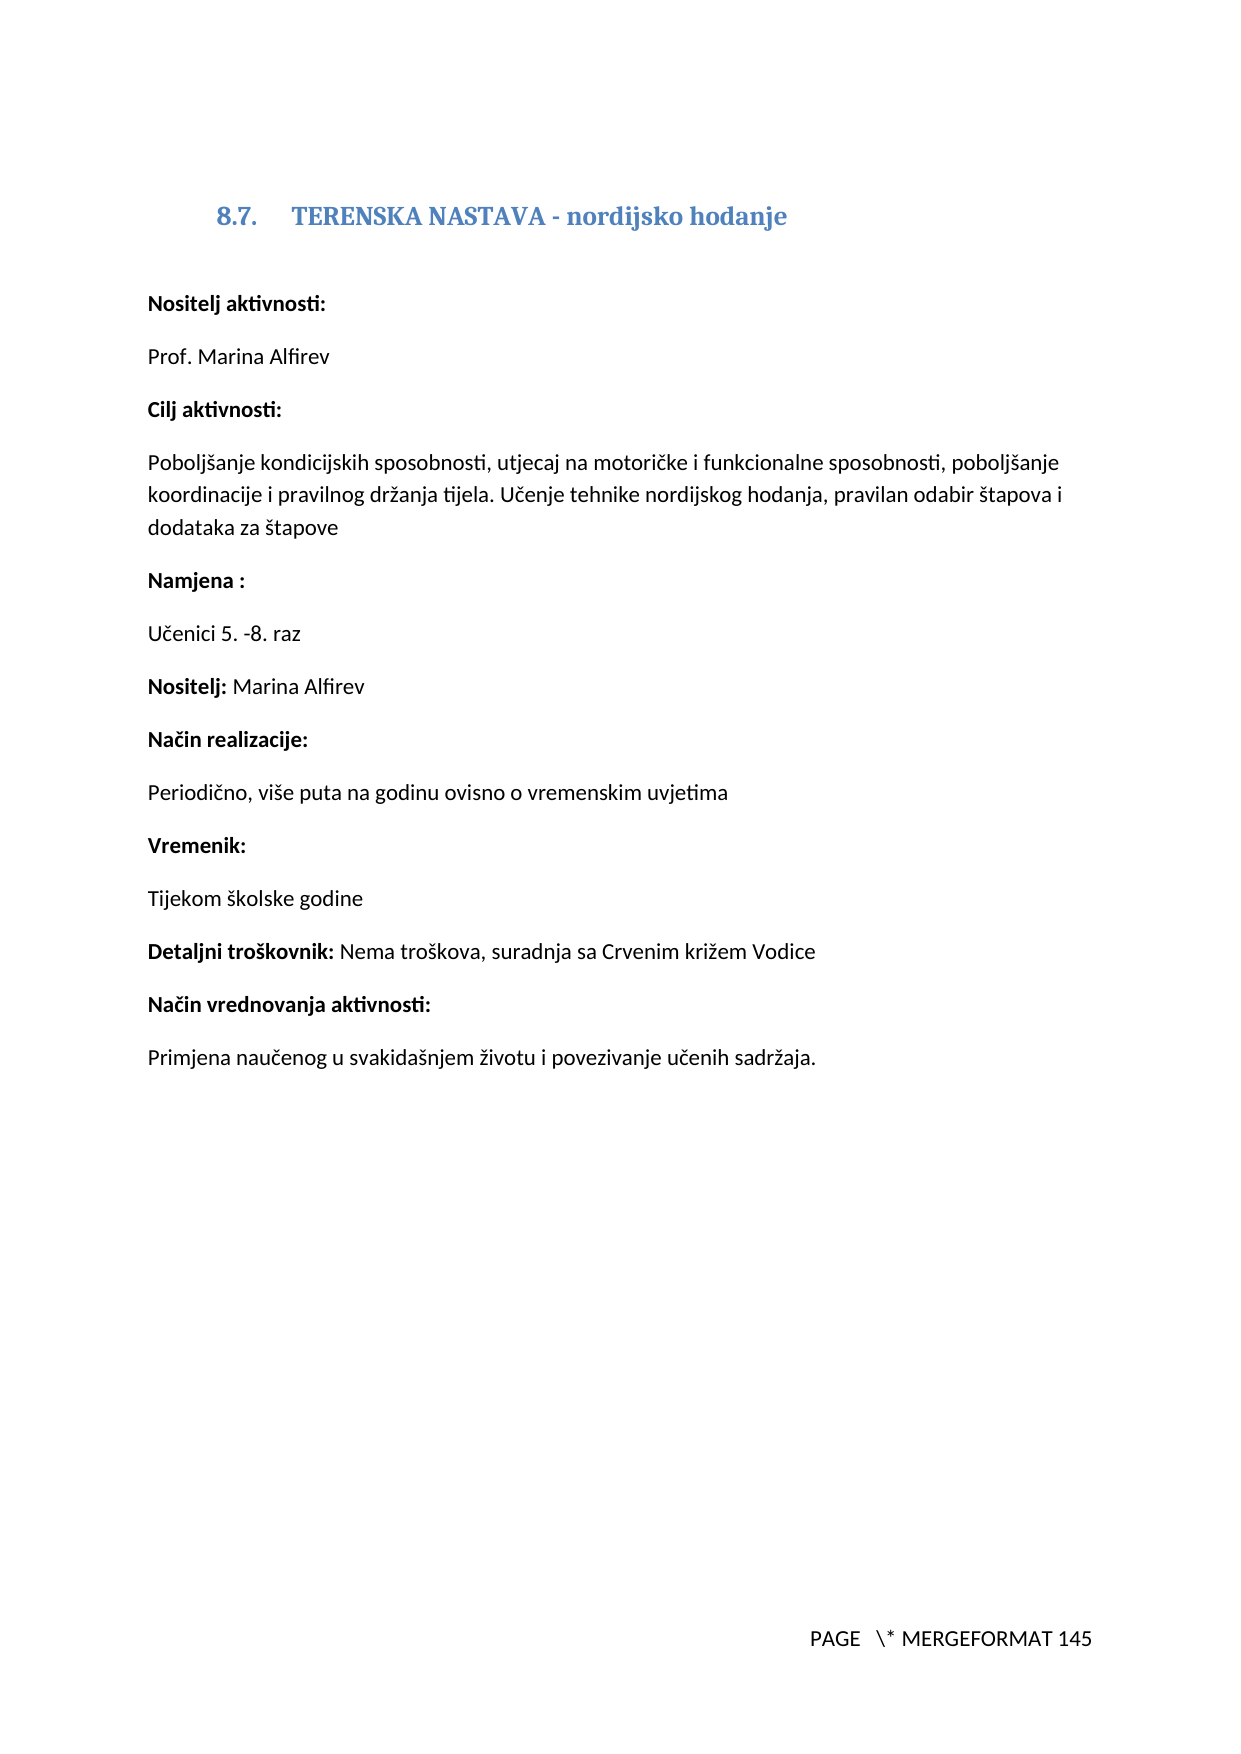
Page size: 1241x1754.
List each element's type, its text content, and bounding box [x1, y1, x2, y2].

text Nositelj: Marina Alfirev [148, 672, 1093, 700]
text Primjena naučenog u svakidašnjem životu i povezivanje učenih sadržaja. [148, 1043, 1093, 1071]
text Detaljni troškovnik: Nema troškova, suradnja sa Crvenim križem Vodice [148, 937, 1093, 965]
subtitle TERENSKA NASTAVA - nordijsko hodanje [216, 201, 1093, 232]
text Vremenik: [148, 831, 1093, 859]
text Učenici 5. -8. raz [148, 619, 1093, 647]
text Periodično, više puta na godinu ovisno o vremenskim uvjetima [148, 778, 1093, 806]
text Cilj aktivnosti: [148, 395, 1093, 423]
text Prof. Marina Alfirev [148, 342, 1093, 370]
text Način realizacije: [148, 725, 1093, 753]
text Tijekom školske godine [148, 884, 1093, 912]
text Namjena : [148, 566, 1093, 594]
text Način vrednovanja aktivnosti: [148, 990, 1093, 1018]
text Nositelj aktivnosti: [148, 289, 1093, 317]
text Poboljšanje kondicijskih sposobnosti, utjecaj na motoričke i funkcionalne sposobnosti, poboljšanje koordinacije i pravilnog držanja tijela. Učenje tehnike nordijskog hodanja, pravilan odabir štapova i dodataka za štapove [148, 448, 1093, 541]
